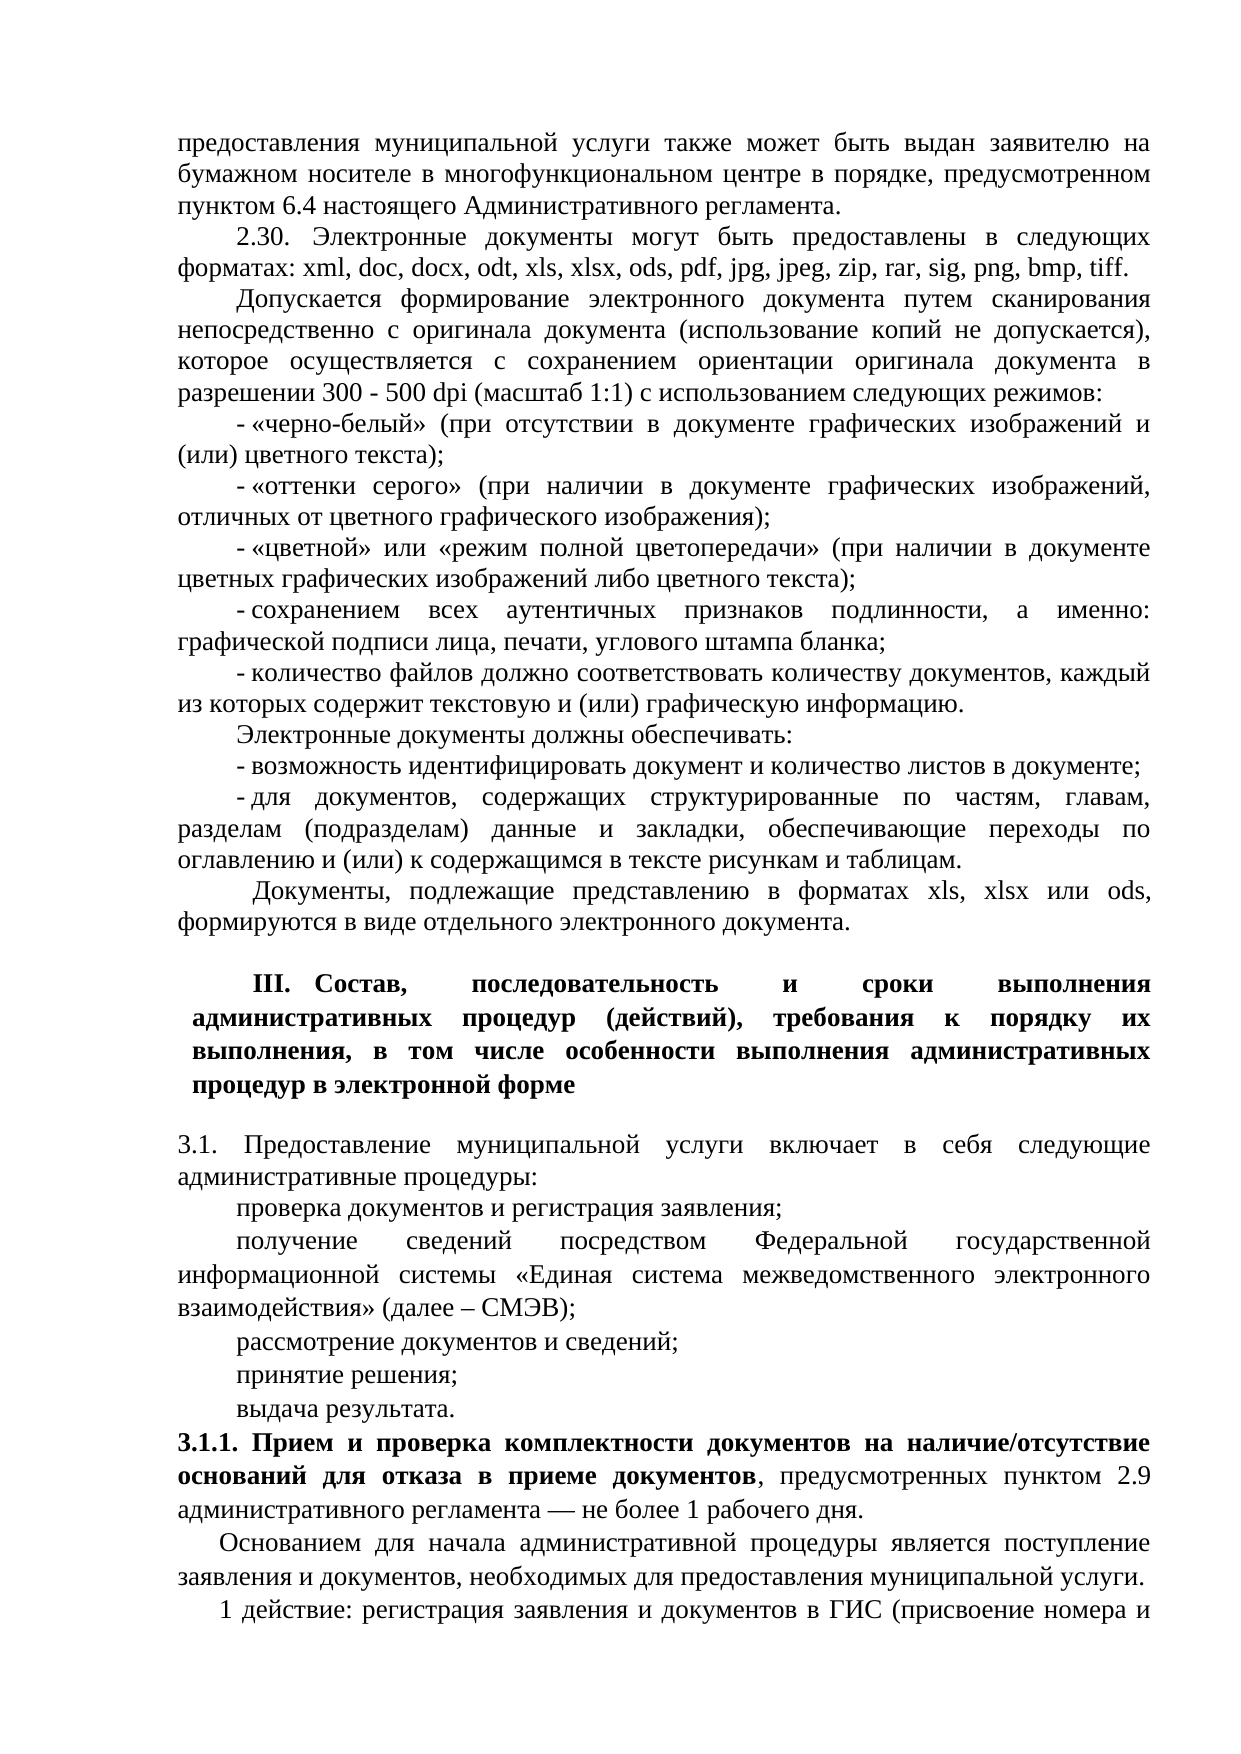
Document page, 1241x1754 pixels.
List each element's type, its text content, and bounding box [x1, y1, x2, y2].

list сохранением всех аутентичных признаков подлинности, а именно: графической подписи лица, печати, углового штампа бланка; [177, 594, 1152, 656]
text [177, 1593, 1152, 1624]
list возможность идентифицировать документ и количество листов в документе; [177, 749, 1152, 781]
list «цветной» или «режим полной цветопередачи» (при наличии в документе цветных графических изображений либо цветного текста); [177, 531, 1152, 594]
text выдача результата. [177, 1392, 1152, 1423]
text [177, 126, 1152, 220]
text принятие решения; [177, 1359, 1152, 1390]
text Электронные документы должны обеспечивать: [177, 718, 1152, 749]
text 3.1. Предоставление муниципальной услуги включает в себя следующие административные процедуры: [177, 1129, 1152, 1191]
list «оттенки серого» (при наличии в документе графических изображений, отличных от цветного графического изображения); [177, 469, 1152, 531]
list Электронные документы могут быть предоставлены в следующих форматах: xml, doc, docx, odt, xls, xlsx, ods, pdf, jpg, jpeg, zip, rar, sig, png, bmp, tiff. [177, 220, 1152, 282]
text проверка документов и регистрация заявления; [177, 1191, 1152, 1222]
list «черно-белый» (при отсутствии в документе графических изображений и (или) цветного текста); [177, 407, 1152, 469]
text Допускается формирование электронного документа путем сканирования непосредственно с оригинала документа (использование копий не допускается), которое осуществляется с сохранением ориентации оригинала документа в разрешении 300 - 500 dpi (масштаб 1:1) с использованием следующих режимов: [177, 282, 1152, 407]
list количество файлов должно соответствовать количеству документов, каждый из которых содержит текстовую и (или) графическую информацию. [177, 656, 1152, 718]
list Состав, последовательность и сроки выполнения административных процедур (действий), требования к порядку их выполнения, в том числе особенности выполнения административных процедур в электронной форме [192, 967, 1152, 1099]
text Документы, подлежащие представлению в форматах xls, xlsx или ods, формируются в виде отдельного электронного документа. [177, 874, 1152, 936]
text рассмотрение документов и сведений; [177, 1325, 1152, 1356]
text Основанием для начала административной процедуры является поступление заявления и документов, необходимых для предоставления муниципальной услуги. [177, 1526, 1152, 1591]
list для документов, содержащих структурированные по частям, главам, разделам (подразделам) данные и закладки, обеспечивающие переходы по оглавлению и (или) к содержащимся в тексте рисункам и таблицам. [177, 781, 1152, 874]
text 3.1.1. Прием и проверка комплектности документов на наличие/отсутствие оснований для отказа в приеме документов, предусмотренных пунктом 2.9 административного регламента — не более 1 рабочего дня. [177, 1426, 1152, 1524]
text получение сведений посредством Федеральной государственной информационной системы «Единая система межведомственного электронного взаимодействия» (далее – СМЭВ); [177, 1224, 1152, 1323]
